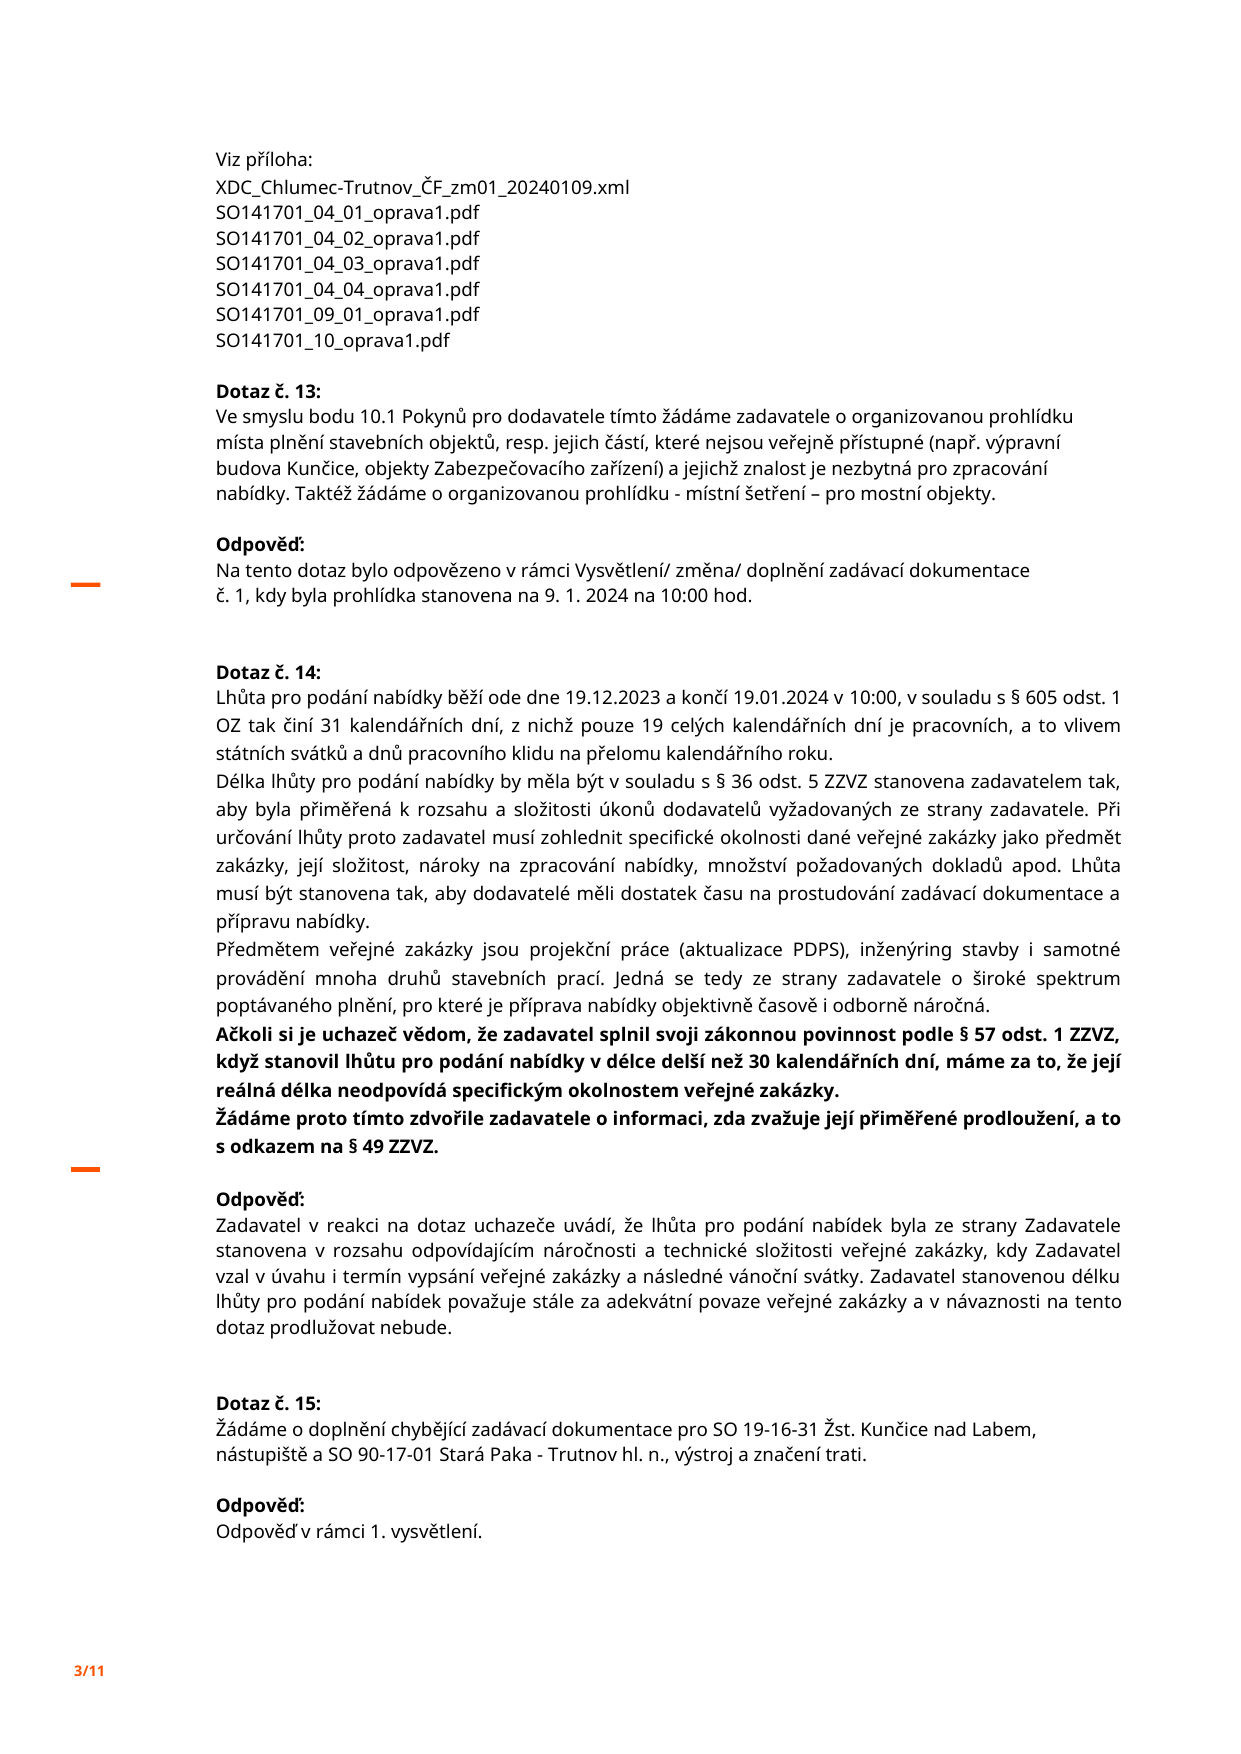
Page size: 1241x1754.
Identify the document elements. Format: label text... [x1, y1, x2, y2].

text SO141701_10_oprava1.pdf [216, 327, 1122, 353]
text Viz příloha: [216, 146, 1122, 172]
text SO141701_04_04_oprava1.pdf [216, 276, 1122, 302]
text Dotaz č. 13: [216, 378, 1122, 404]
text SO141701_04_01_oprava1.pdf [216, 200, 1122, 225]
text SO141701_04_02_oprava1.pdf [216, 225, 1122, 251]
text Odpověď: [216, 531, 1122, 557]
text Zadavatel v reakci na dotaz uchazeče uvádí, že lhůta pro podání nabídek byla ze strany Zadavatele stanovena v rozsahu odpovídajícím náročnosti a technické složitosti veřejné zakázky, kdy Zadavatel vzal v úvahu i termín vypsání veřejné zakázky a následné vánoční svátky. Zadavatel stanovenou délku lhůty pro podání nabídek považuje stále za adekvátní povaze veřejné zakázky a v návaznosti na tento dotaz prodlužovat nebude. [216, 1212, 1122, 1339]
text Lhůta pro podání nabídky běží ode dne 19.12.2023 a končí 19.01.2024 v 10:00, v souladu s § 605 odst. 1 OZ tak činí 31 kalendářních dní, z nichž pouze 19 celých kalendářních dní je pracovních, a to vlivem státních svátků a dnů pracovního klidu na přelomu kalendářního roku. [216, 684, 1122, 766]
text XDC_Chlumec-Trutnov_ČF_zm01_20240109.xml [216, 174, 1122, 200]
text Dotaz č. 15: [216, 1391, 1122, 1416]
text Ve smyslu bodu 10.1 Pokynů pro dodavatele tímto žádáme zadavatele o organizovanou prohlídku místa plnění stavebních objektů, resp. jejich částí, které nejsou veřejně přístupné (např. výpravní budova Kunčice, objekty Zabezpečovacího zařízení) a jejichž znalost je nezbytná pro zpracování nabídky. Taktéž žádáme o organizovanou prohlídku - místní šetření – pro mostní objekty. [216, 404, 1122, 506]
text Odpověď: [216, 1186, 1122, 1212]
text SO141701_09_01_oprava1.pdf [216, 302, 1122, 327]
text Odpověď v rámci 1. vysvětlení. [216, 1518, 1122, 1544]
text Dotaz č. 14: [216, 659, 1122, 684]
text Žádáme proto tímto zdvořile zadavatele o informaci, zda zvažuje její přiměřené prodloužení, a to s odkazem na § 49 ZZVZ. [216, 1105, 1122, 1158]
text Délka lhůty pro podání nabídky by měla být v souladu s § 36 odst. 5 ZZVZ stanovena zadavatelem tak, aby byla přiměřená k rozsahu a složitosti úkonů dodavatelů vyžadovaných ze strany zadavatele. Při určování lhůty proto zadavatel musí zohlednit specifické okolnosti dané veřejné zakázky jako předmět zakázky, její složitost, nároky na zpracování nabídky, množství požadovaných dokladů apod. Lhůta musí být stanovena tak, aby dodavatelé měli dostatek času na prostudování zadávací dokumentace a přípravu nabídky. [216, 769, 1122, 934]
text SO141701_04_03_oprava1.pdf [216, 251, 1122, 276]
text Odpověď: [216, 1493, 1122, 1518]
text Ačkoli si je uchazeč vědom, že zadavatel splnil svoji zákonnou povinnost podle § 57 odst. 1 ZZVZ, když stanovil lhůtu pro podání nabídky v délce delší než 30 kalendářních dní, máme za to, že její reálná délka neodpovídá specifickým okolnostem veřejné zakázky. [216, 1021, 1122, 1102]
text Předmětem veřejné zakázky jsou projekční práce (aktualizace PDPS), inženýring stavby i samotné provádění mnoha druhů stavebních prací. Jedná se tedy ze strany zadavatele o široké spektrum poptávaného plnění, pro které je příprava nabídky objektivně časově i odborně náročná. [216, 937, 1122, 1018]
text Žádáme o doplnění chybějící zadávací dokumentace pro SO 19-16-31 Žst. Kunčice nad Labem, nástupiště a SO 90-17-01 Stará Paka - Trutnov hl. n., výstroj a značení trati. [867, 1416, 1122, 1467]
text Na tento dotaz bylo odpovězeno v rámci Vysvětlení/ změna/ doplnění zadávací dokumentace č. 1, kdy byla prohlídka stanovena na 9. 1. 2024 na 10:00 hod. [216, 557, 1122, 608]
